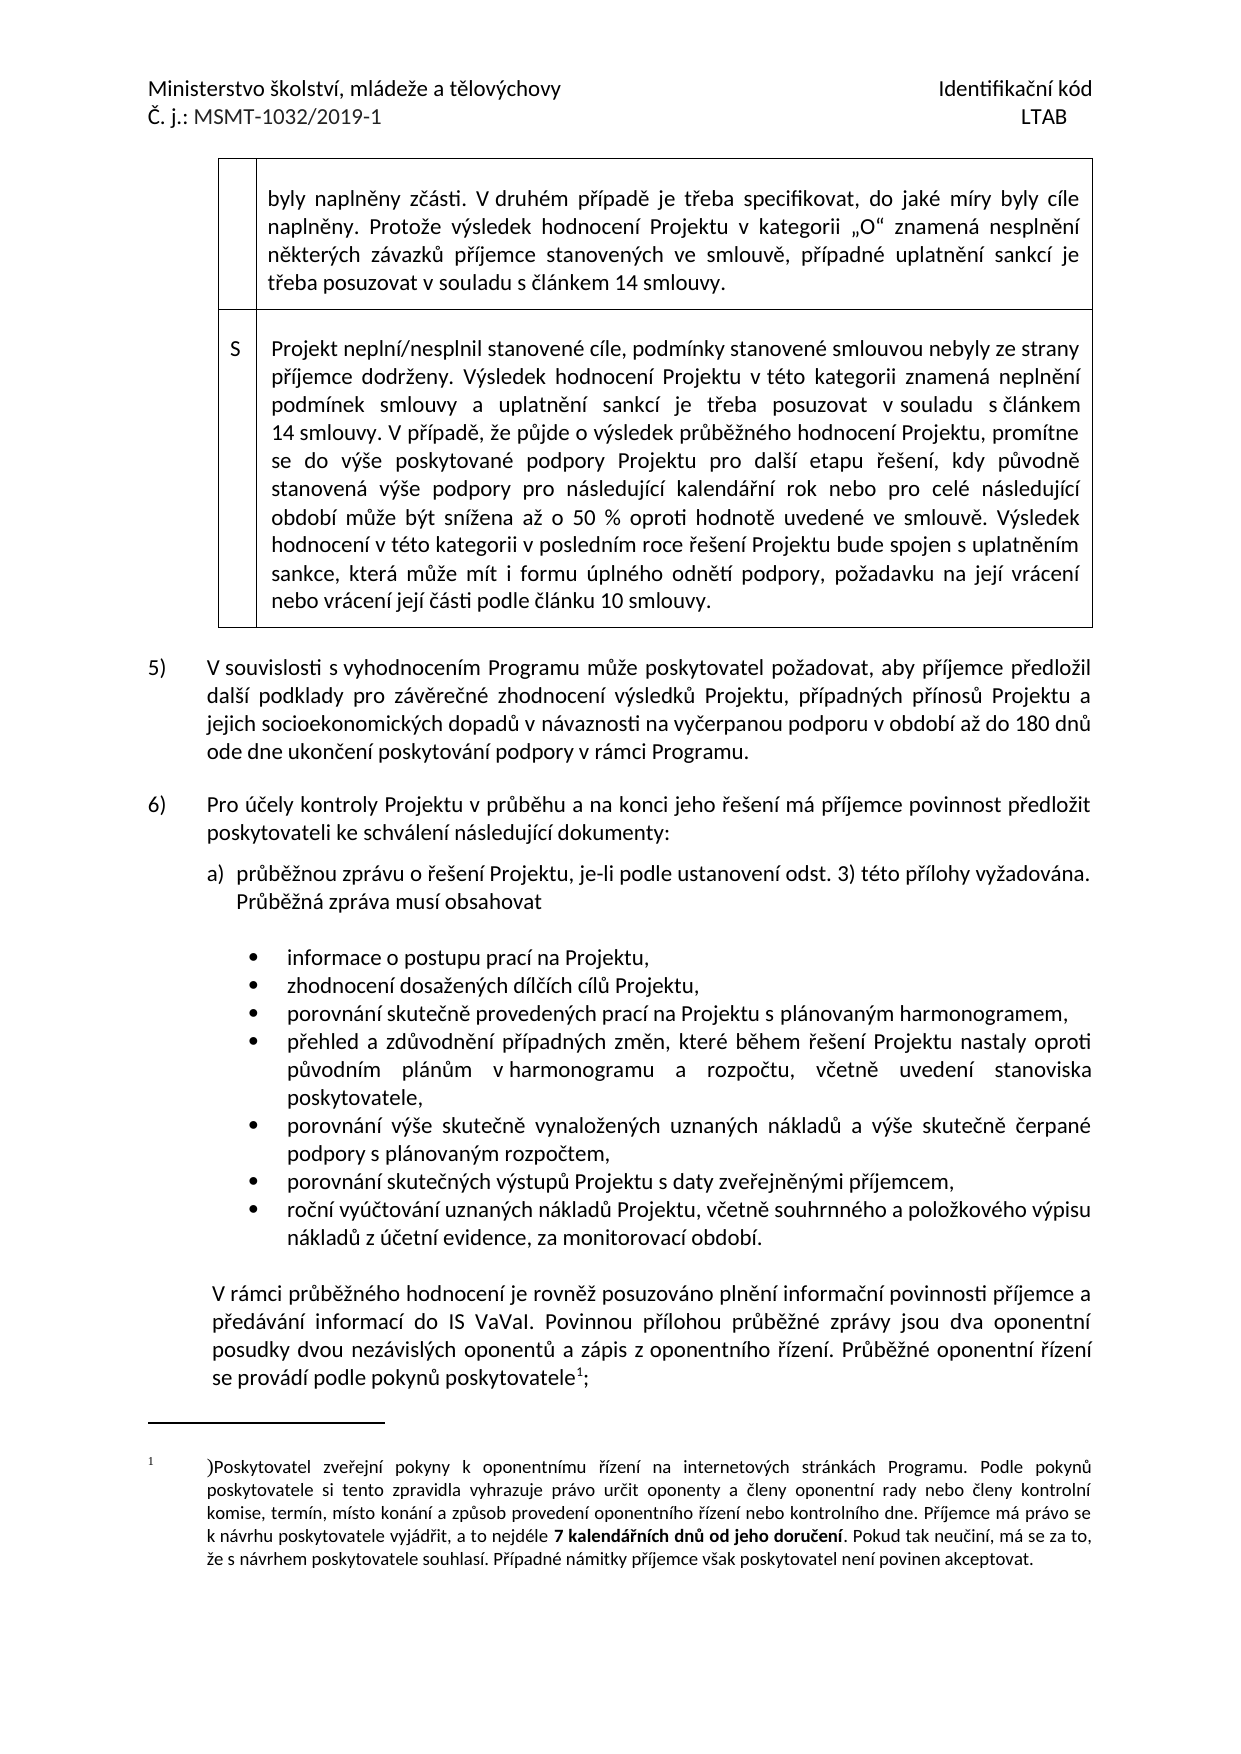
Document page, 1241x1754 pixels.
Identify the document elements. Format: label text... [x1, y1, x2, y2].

text V rámci průběžného hodnocení je rovněž posuzováno plnění informační povinnosti příjemce a předávání informací do IS VaVaI. Povinnou přílohou průběžné zprávy jsou dva oponentní posudky dvou nezávislých oponentů a zápis z oponentního řízení. Průběžné oponentní řízení se provádí podle pokynů poskytovatele; [212, 1279, 1093, 1391]
list porovnání výše skutečně vynaložených uznaných nákladů a výše skutečně čerpané podpory s plánovaným rozpočtem, [249, 1111, 1093, 1167]
table_cell Projekt neplní/nesplnil stanovené cíle, podmínky stanovené smlouvou nebyly ze strany příjemce dodrženy. Výsledek hodnocení Projektu v této kategorii znamená neplnění podmínek smlouvy a uplatnění sankcí je třeba posuzovat v souladu s článkem 14 smlouvy. V případě, že půjde o výsledek průběžného hodnocení Projektu, promítne se do výše poskytované podpory Projektu pro další etapu řešení, kdy původně stanovená výše podpory pro následující kalendářní rok nebo pro celé následující období může být snížena až o 50 % oproti hodnotě uvedené ve smlouvě. Výsledek hodnocení v této kategorii v posledním roce řešení Projektu bude spojen s uplatněním sankce, která může mít i formu úplného odnětí podpory, požadavku na její vrácení nebo vrácení její části podle článku 10 smlouvy. [257, 310, 1092, 627]
list průběžnou zprávu o řešení Projektu, je-li podle ustanovení odst. 3) této přílohy vyžadována. Průběžná zpráva musí obsahovat [207, 859, 1093, 915]
list porovnání skutečně provedených prací na Projektu s plánovaným harmonogramem, [249, 999, 1093, 1027]
list zhodnocení dosažených dílčích cílů Projektu, [249, 971, 1093, 999]
table_cell S [219, 310, 256, 627]
list Pro účely kontroly Projektu v průběhu a na konci jeho řešení má příjemce povinnost předložit poskytovateli ke schválení následující dokumenty: [148, 790, 1093, 846]
list porovnání skutečných výstupů Projektu s daty zveřejněnými příjemcem, [249, 1167, 1093, 1195]
list V souvislosti s vyhodnocením Programu může poskytovatel požadovat, aby příjemce předložil další podklady pro závěrečné zhodnocení výsledků Projektu, případných přínosů Projektu a jejich socioekonomických dopadů v návaznosti na vyčerpanou podporu v období až do 180 dnů ode dne ukončení poskytování podpory v rámci Programu. [148, 653, 1093, 765]
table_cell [257, 159, 1092, 308]
list přehled a zdůvodnění případných změn, které během řešení Projektu nastaly oproti původním plánům v harmonogramu a rozpočtu, včetně uvedení stanoviska poskytovatele, [249, 1027, 1093, 1111]
table_cell O [219, 159, 256, 308]
list informace o postupu prací na Projektu, [249, 943, 1093, 971]
list roční vyúčtování uznaných nákladů Projektu, včetně souhrnného a položkového výpisu nákladů z účetní evidence, za monitorovací období. [249, 1195, 1093, 1251]
